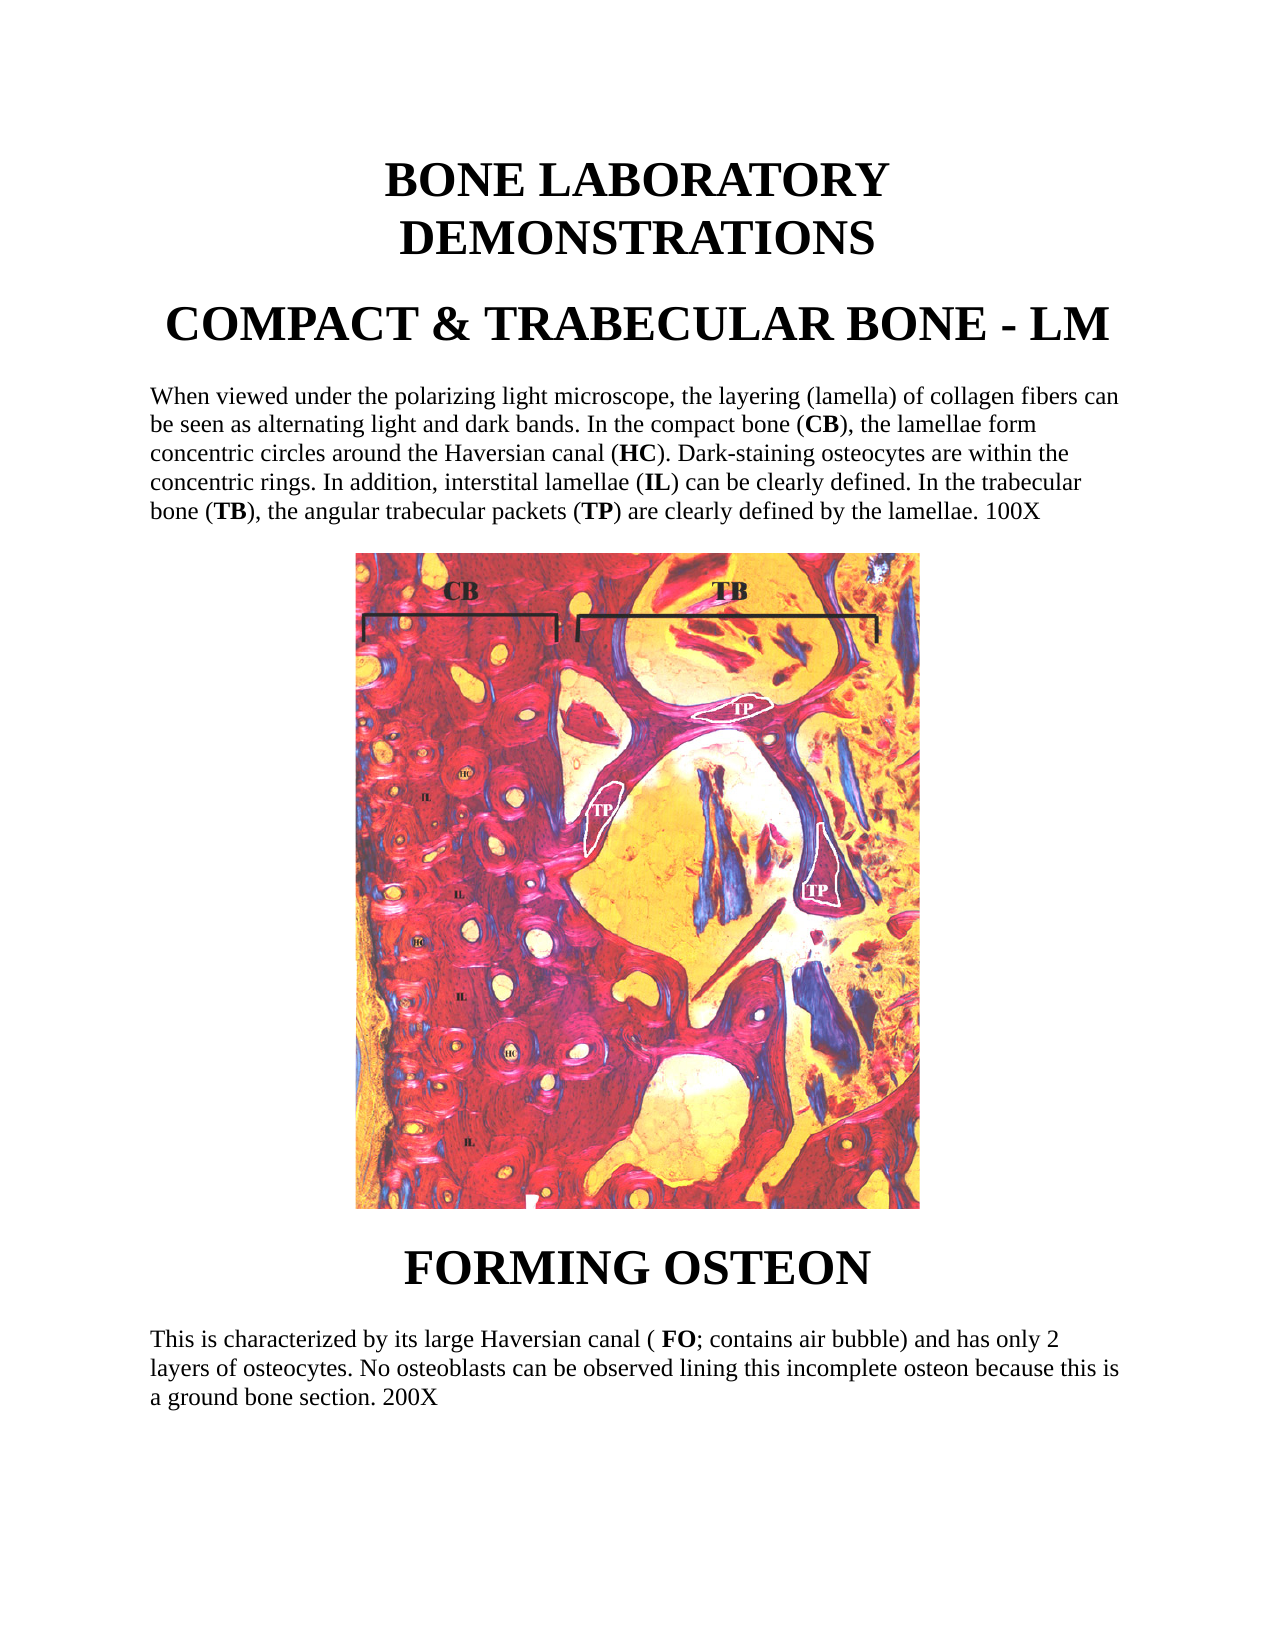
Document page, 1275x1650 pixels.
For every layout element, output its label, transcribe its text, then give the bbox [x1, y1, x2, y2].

picture [355, 553, 920, 1209]
text BONE LABORATORY DEMONSTRATIONS [150, 150, 1125, 265]
text COMPACT & TRABECULAR BONE - LM [150, 294, 1125, 352]
text This is characterized by its large Haversian canal ( FO; contains air bubble) and has only 2 layers of osteocytes. No osteoblasts can be observed lining this incomplete osteon because this is a ground bone section. 200X [150, 1324, 1125, 1411]
subtitle FORMING OSTEON [150, 1238, 1125, 1295]
text When viewed under the polarizing light microscope, the layering (lamella) of collagen fibers can be seen as alternating light and dark bands. In the compact bone (CB), the lamellae form concentric circles around the Haversian canal (HC). Dark-staining osteocytes are within the concentric rings. In addition, interstital lamellae (IL) can be clearly defined. In the trabecular bone (TB), the angular trabecular packets (TP) are clearly defined by the lamellae. 100X [150, 381, 1125, 524]
